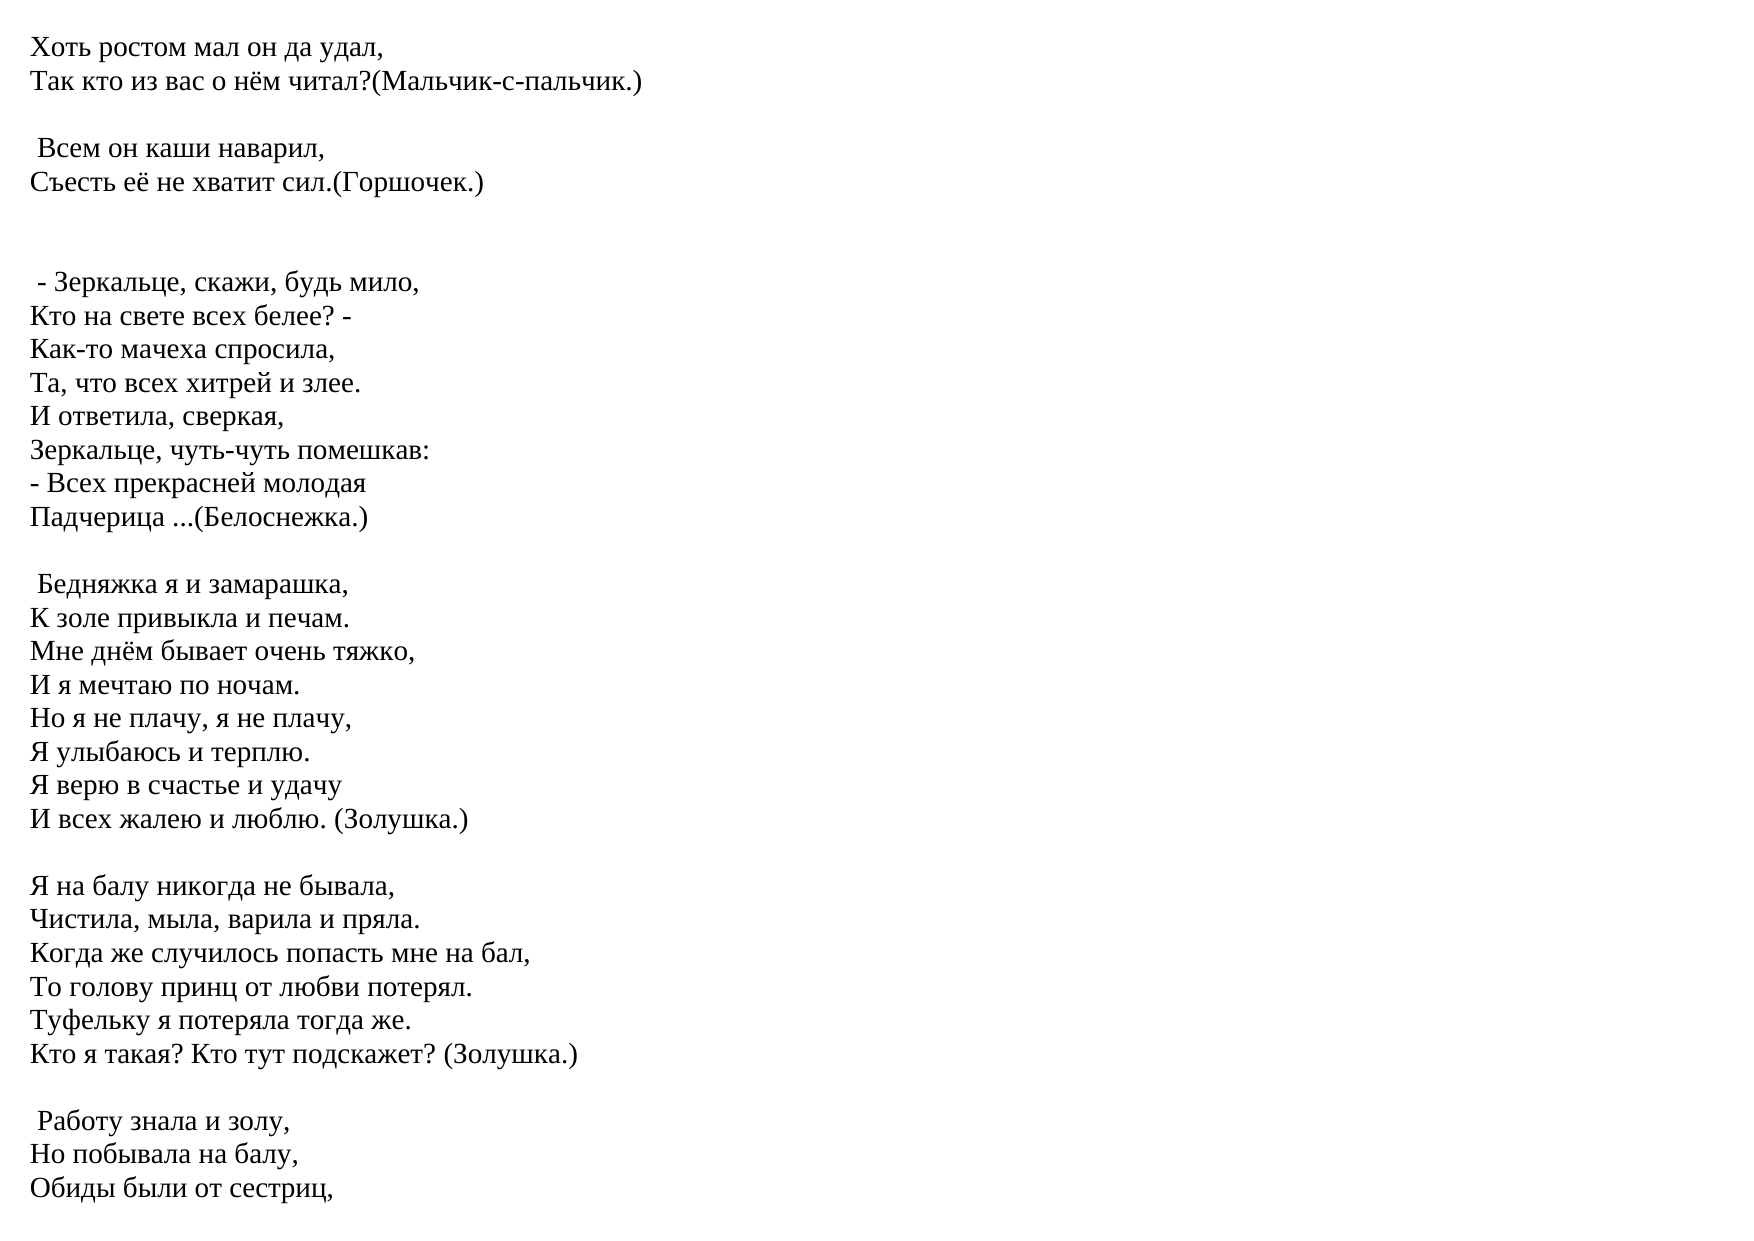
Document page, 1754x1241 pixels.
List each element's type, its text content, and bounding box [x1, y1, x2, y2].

text - Всех прекрасней молодая [29, 466, 1724, 499]
text Кто я такая? Кто тут подскажет? (Золушка.) [29, 1036, 1724, 1069]
text Падчерица ...(Белоснежка.) [29, 499, 1724, 533]
text - Зеркальце, скажи, будь мило, [29, 264, 1724, 298]
text Бедняжка я и замарашка, [29, 566, 1724, 600]
text И ответила, сверкая, [29, 398, 1724, 432]
text Но побывала на балу, [29, 1136, 1724, 1170]
text Так кто из вас о нём читал?(Мальчик-с-пальчик.) [29, 63, 1724, 97]
text К золе привыкла и печам. [29, 600, 1724, 633]
text Та, что всех хитрей и злее. [29, 365, 1724, 398]
text Когда же случилось попасть мне на бал, [29, 935, 1724, 969]
text И всех жалею и люблю. (Золушка.) [29, 801, 1724, 834]
text Работу знала и золу, [29, 1103, 1724, 1136]
text Мне днём бывает очень тяжко, [29, 633, 1724, 667]
text Но я не плачу, я не плачу, [29, 700, 1724, 734]
text Я на балу никогда не бывала, [29, 868, 1724, 902]
text Съесть её не хватит сил.(Горшочек.) [29, 164, 1724, 197]
text Я улыбаюсь и терплю. [29, 734, 1724, 767]
text Зеркальце, чуть-чуть помешкав: [29, 432, 1724, 466]
text То голову принц от любви потерял. [29, 969, 1724, 1002]
text Кто на свете всех белее? - [29, 298, 1724, 331]
text Хоть ростом мал он да удал, [29, 29, 1724, 63]
text Как-то мачеха спросила, [29, 331, 1724, 365]
text Обиды были от сестриц, [29, 1170, 1724, 1203]
text Я верю в счастье и удачу [29, 767, 1724, 801]
text Всем он каши наварил, [29, 130, 1724, 164]
text Чистила, мыла, варила и пряла. [29, 902, 1724, 935]
text И я мечтаю по ночам. [29, 667, 1724, 700]
text Туфельку я потеряла тогда же. [29, 1002, 1724, 1036]
